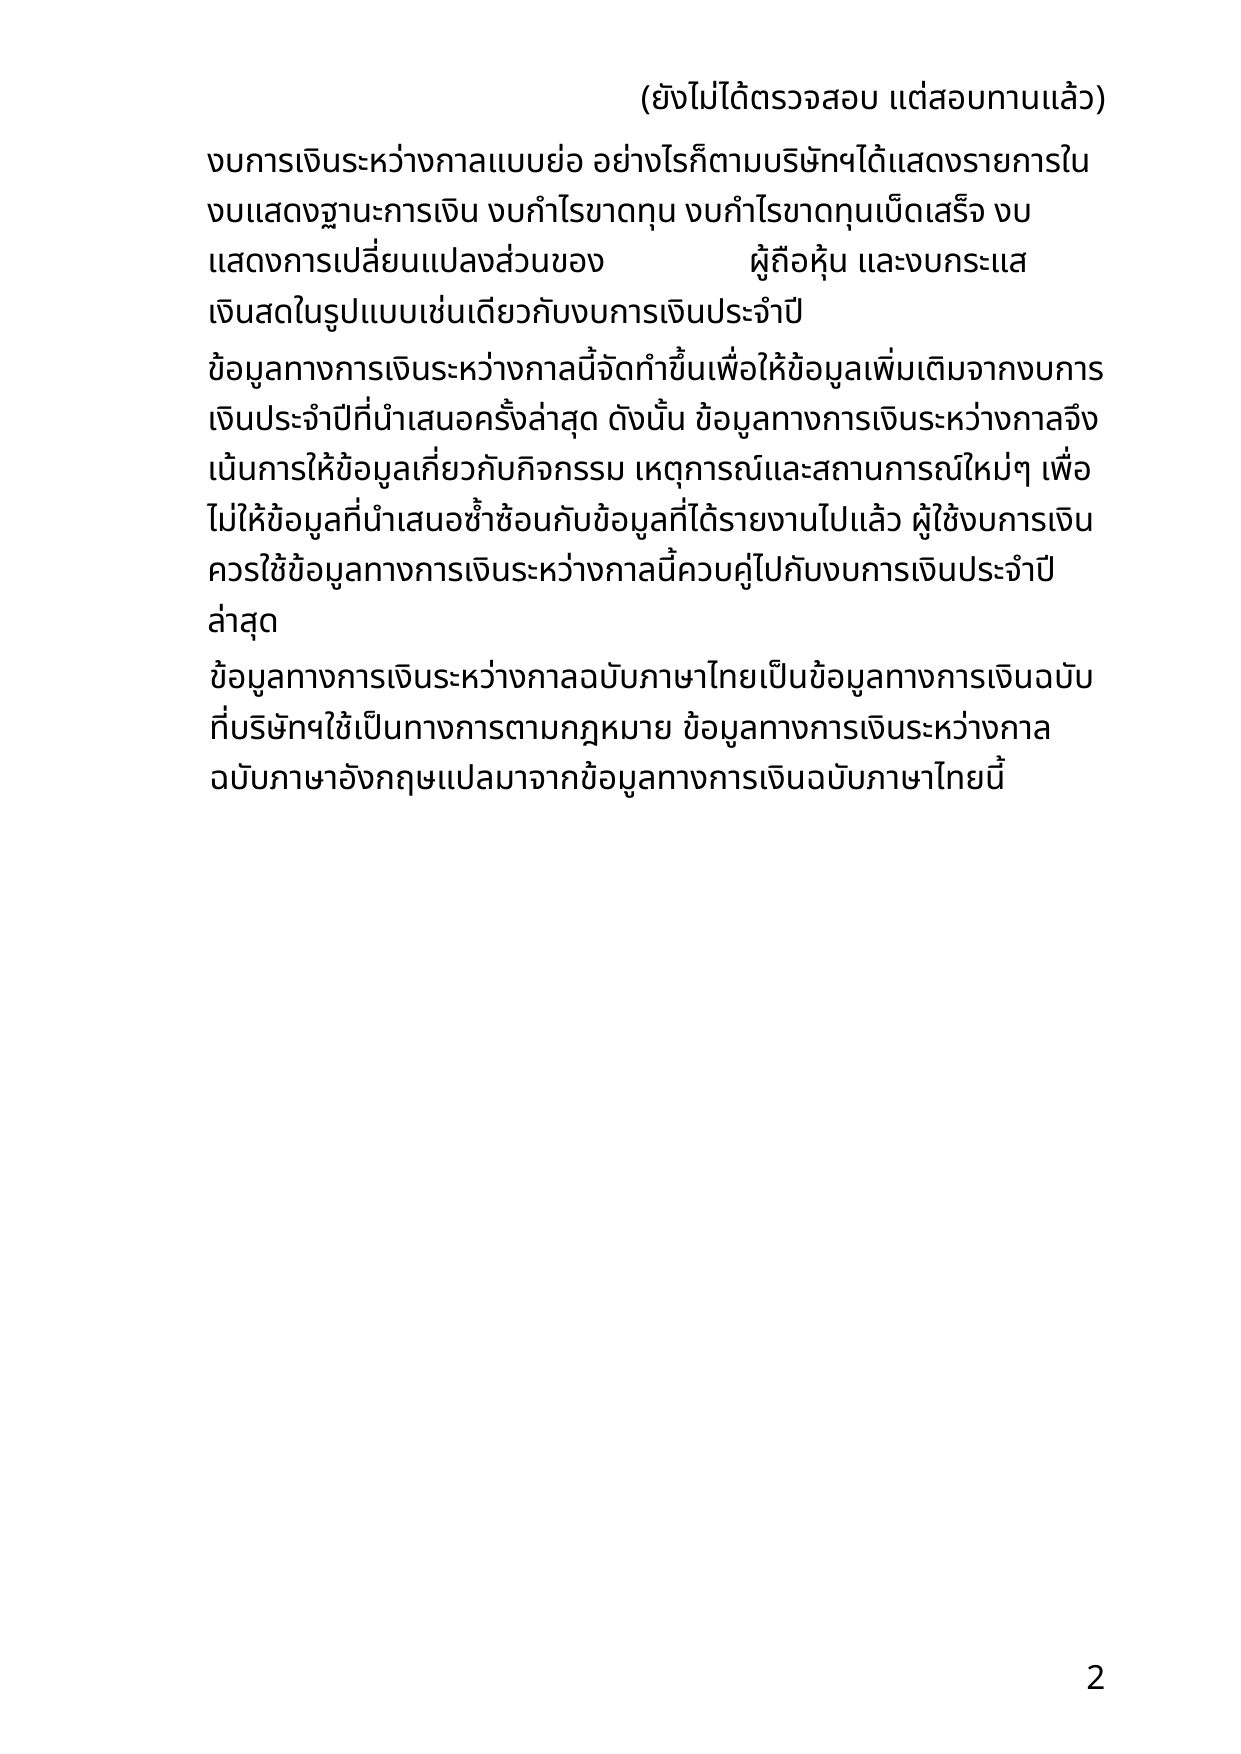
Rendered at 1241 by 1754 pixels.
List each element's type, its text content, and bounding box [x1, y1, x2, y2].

text ข้อมูลทางการเงินระหว่างกาลนี้จัดทำขึ้นเพื่อให้ข้อมูลเพิ่มเติมจากงบการเงินประจำปีที่นำเสนอครั้งล่าสุด ดังนั้น ข้อมูลทางการเงินระหว่างกาลจึงเน้นการให้ข้อมูลเกี่ยวกับกิจกรรม เหตุการณ์และสถานการณ์ใหม่ๆ เพื่อไม่ให้ข้อมูลที่นำเสนอซ้ำซ้อนกับข้อมูลที่ได้รายงานไปแล้ว ผู้ใช้งบการเงินควรใช้ข้อมูลทางการเงินระหว่างกาลนี้ควบคู่ไปกับงบการเงินประจำปีล่าสุด [150, 344, 1105, 647]
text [150, 137, 1105, 338]
text ข้อมูลทางการเงินระหว่างกาลฉบับภาษาไทยเป็นข้อมูลทางการเงินฉบับที่บริษัทฯใช้เป็นทางการตามกฎหมาย ข้อมูลทางการเงินระหว่างกาลฉบับภาษาอังกฤษแปลมาจากข้อมูลทางการเงินฉบับภาษาไทยนี้ [209, 653, 1105, 804]
